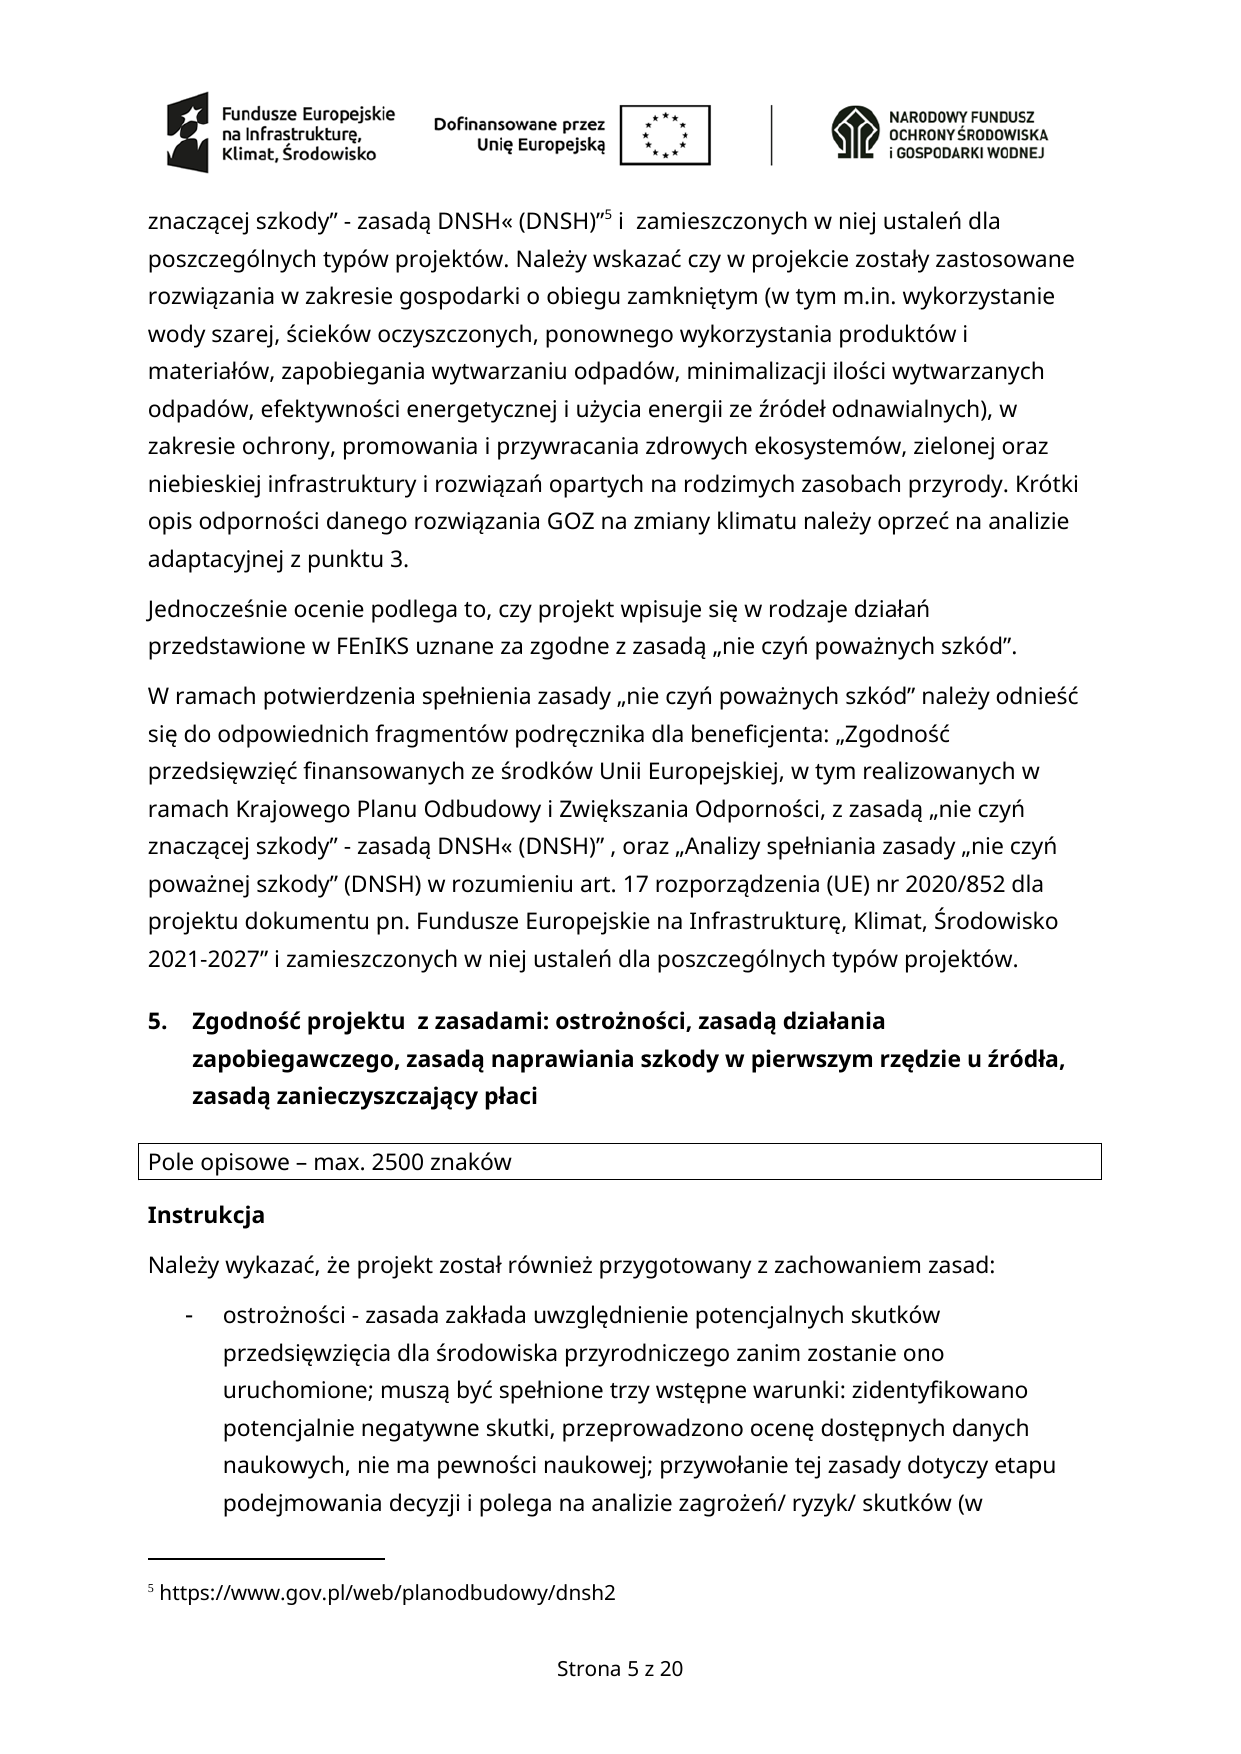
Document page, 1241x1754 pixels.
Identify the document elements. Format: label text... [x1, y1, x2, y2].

text Instrukcja [148, 1199, 1093, 1230]
text Jednocześnie ocenie podlega to, czy projekt wpisuje się w rodzaje działań przedstawione w FEnIKS uznane za zgodne z zasadą „nie czyń poważnych szkód”. [148, 593, 1093, 662]
picture [147, 71, 1092, 193]
text Należy wykazać, że projekt został również przygotowany z zachowaniem zasad: [148, 1249, 1093, 1280]
list Zgodność projektu z zasadami: ostrożności, zasadą działania zapobiegawczego, zasadą naprawiania szkody w pierwszym rzędzie u źródła, zasadą zanieczyszczający płaci [148, 1005, 1093, 1112]
text W ramach potwierdzenia spełnienia zasady „nie czyń poważnych szkód” należy odnieść się do odpowiednich fragmentów podręcznika dla beneficjenta: „Zgodność przedsięwzięć finansowanych ze środków Unii Europejskiej, w tym realizowanych w ramach Krajowego Planu Odbudowy i Zwiększania Odporności, z zasadą „nie czyń znaczącej szkody” - zasadą DNSH« (DNSH)” , oraz „Analizy spełniania zasady „nie czyń poważnej szkody” (DNSH) w rozumieniu art. 17 rozporządzenia (UE) nr 2020/852 dla projektu dokumentu pn. Fundusze Europejskie na Infrastrukturę, Klimat, Środowisko 2021-2027” i zamieszczonych w niej ustaleń dla poszczególnych typów projektów. [148, 680, 1093, 974]
